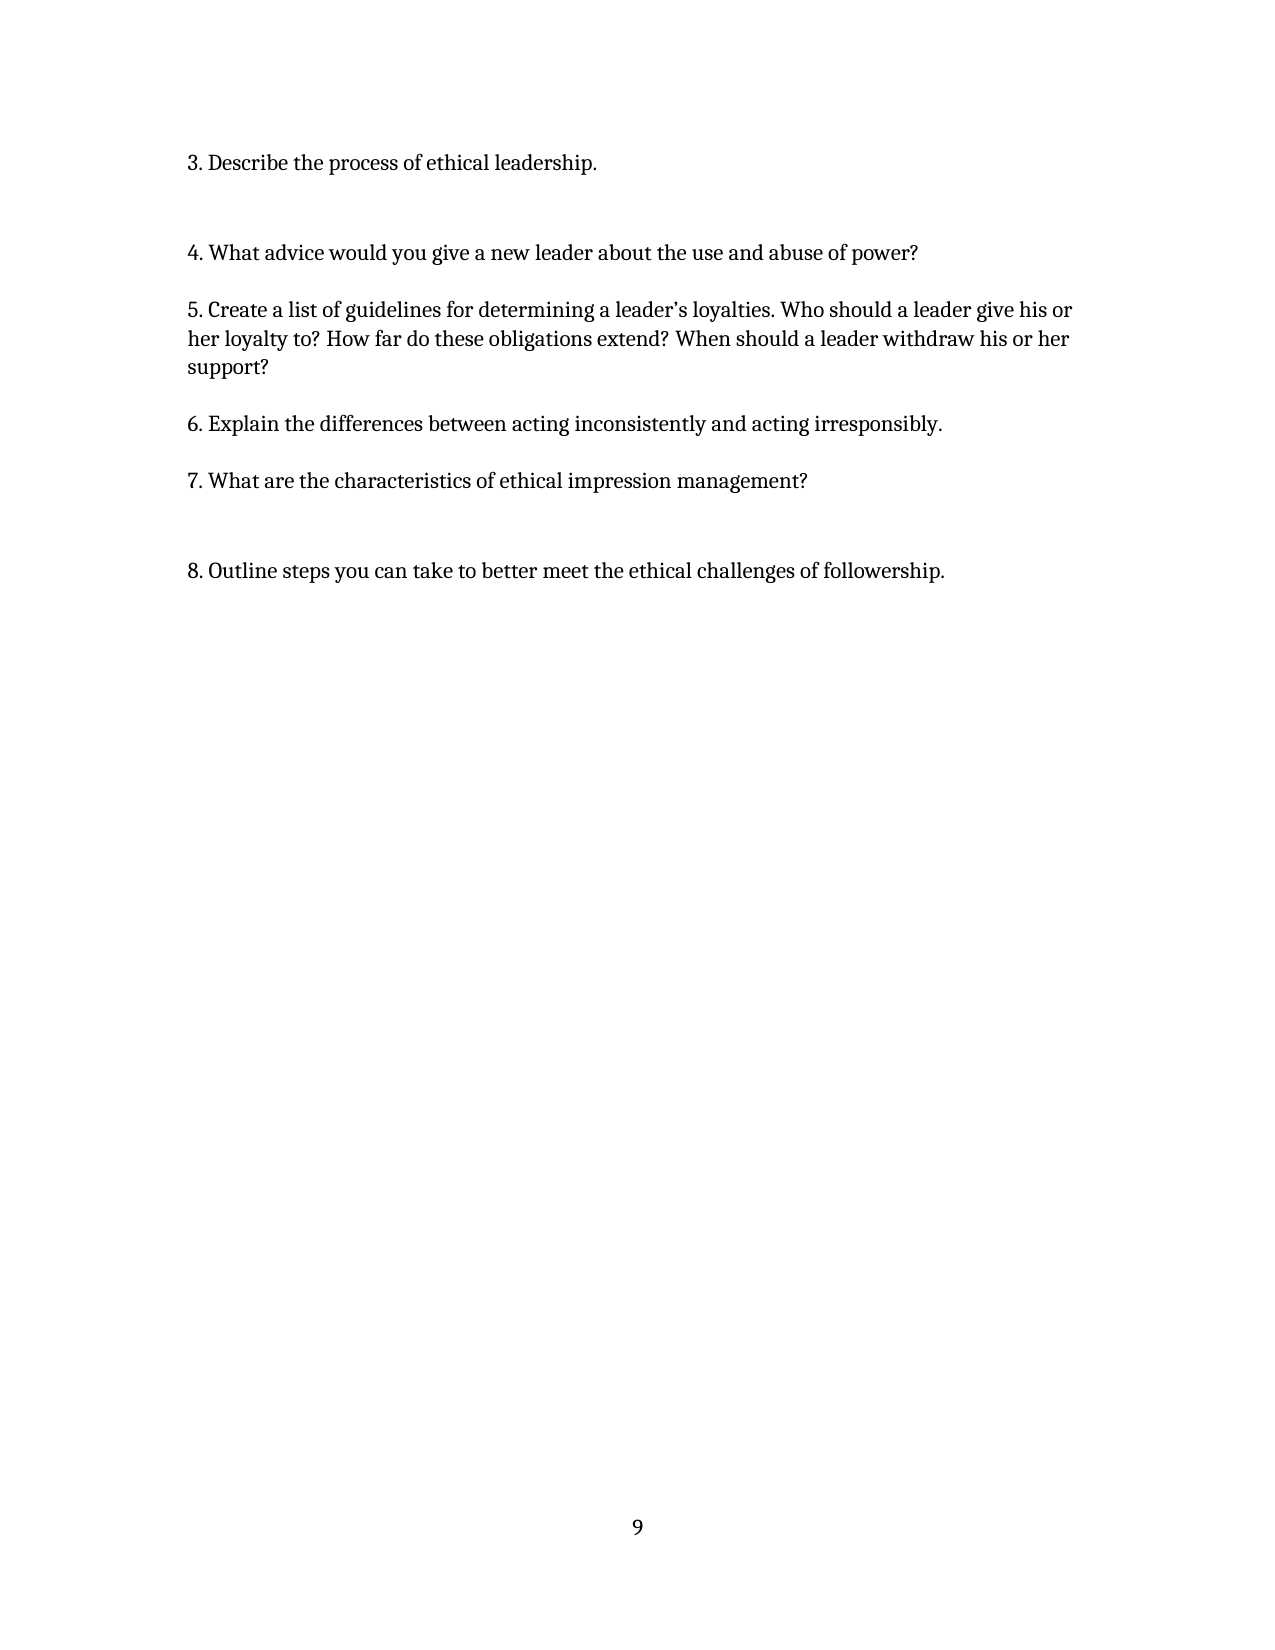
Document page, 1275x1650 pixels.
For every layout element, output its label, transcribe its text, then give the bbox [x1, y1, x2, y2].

text 3. Describe the process of ethical leadership. [187, 150, 1087, 176]
text 4. What advice would you give a new leader about the use and abuse of power? [187, 240, 1087, 267]
text 6. Explain the differences between acting inconsistently and acting irresponsibly. [187, 411, 1087, 437]
text 5. Create a list of guidelines for determining a leader’s loyalties. Who should a leader give his or her loyalty to? How far do these obligations extend? When should a leader withdraw his or her support? [187, 297, 1087, 380]
text 7. What are the characteristics of ethical impression management? [187, 468, 1087, 494]
text 8. Outline steps you can take to better meet the ethical challenges of followership. [187, 558, 1087, 584]
